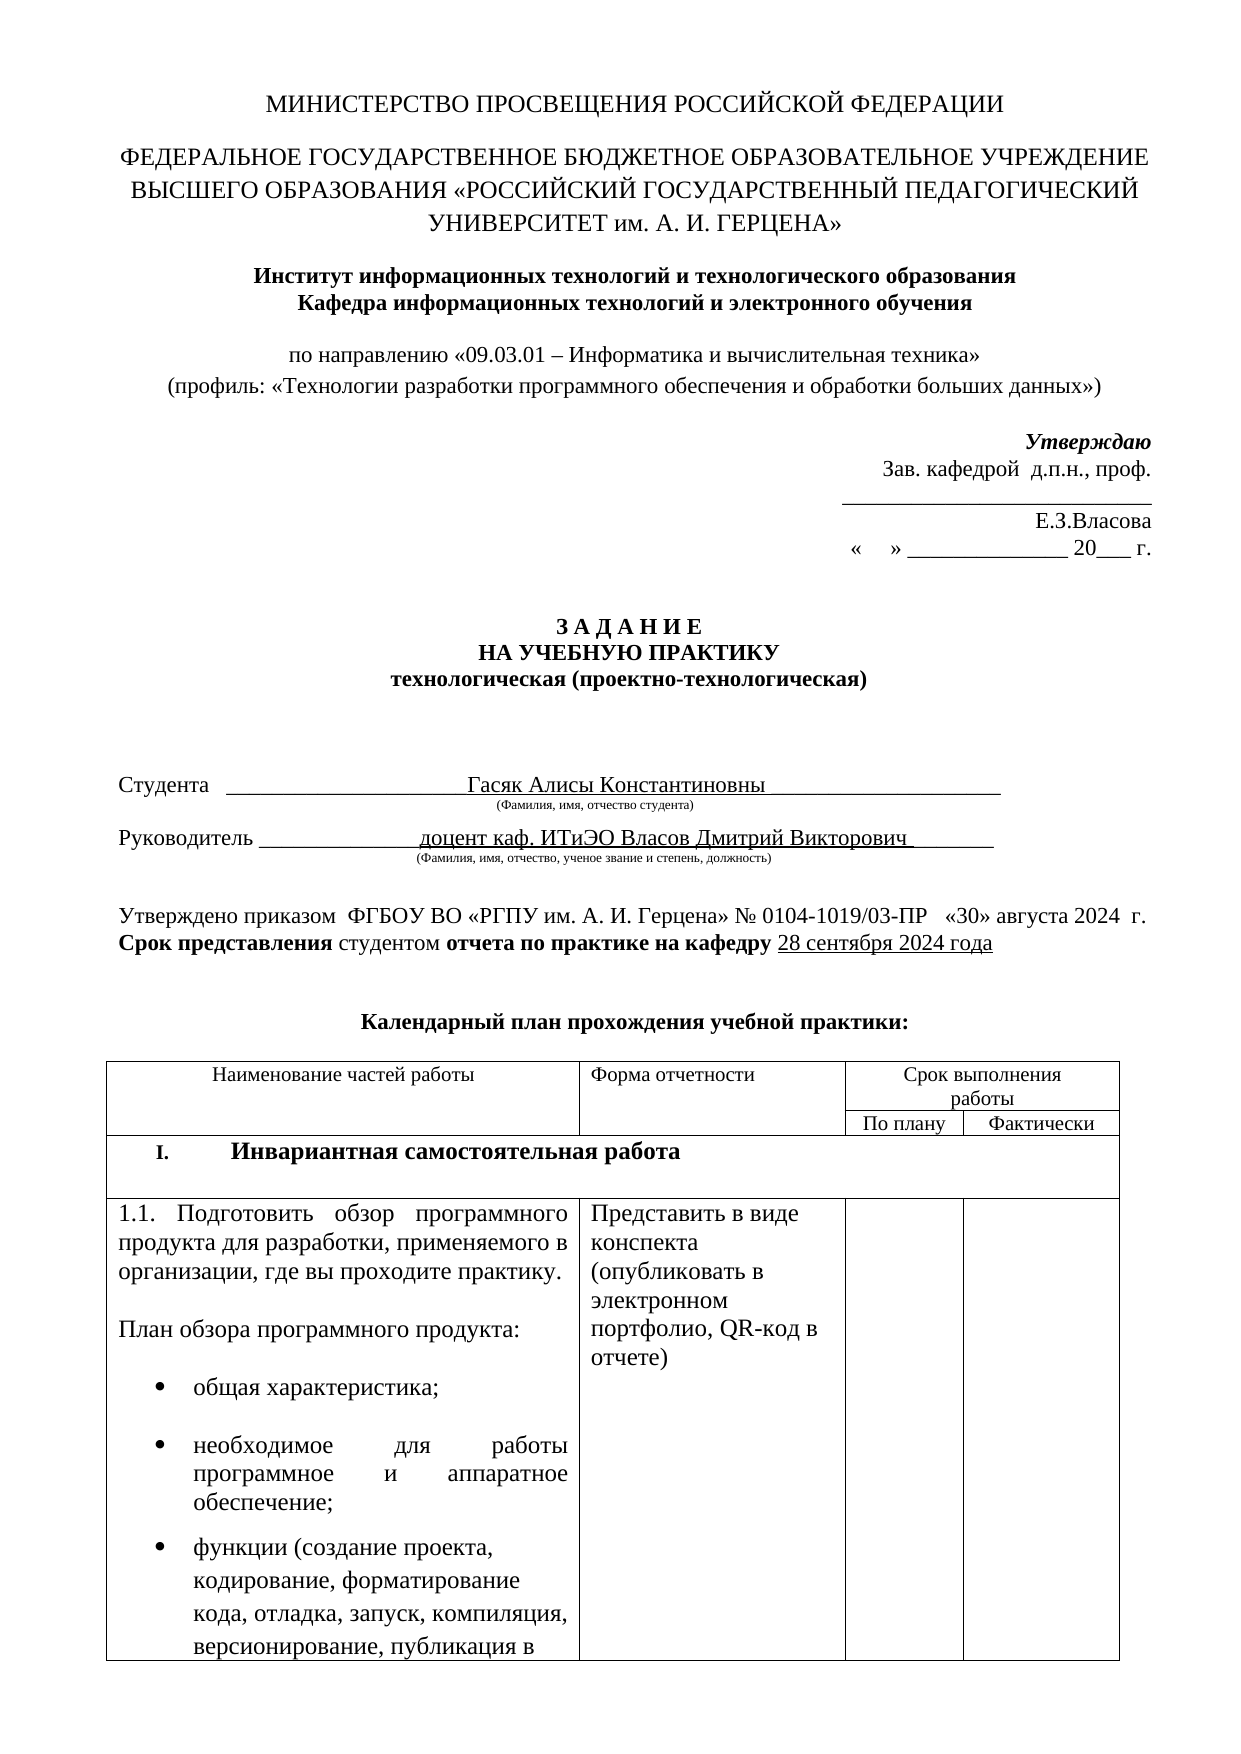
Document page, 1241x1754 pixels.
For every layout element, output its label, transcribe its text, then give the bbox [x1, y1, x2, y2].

text Зав. кафедрой д.п.н., проф. [62, 454, 1152, 481]
table_header Форма отчетности [580, 1062, 845, 1135]
text Студента _____________________Гасяк Алисы Константиновны ____________________ [118, 771, 1152, 797]
text Институт информационных технологий и технологического образования [118, 262, 1152, 289]
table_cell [580, 1199, 845, 1659]
text НА УЧЕБНУЮ ПРАКТИКУ [62, 639, 1152, 665]
text Календарный план прохождения учебной практики: [118, 1008, 1152, 1034]
text З А Д А Н И Е [62, 613, 1152, 639]
text МИНИСТЕРСТВО ПРОСВЕЩЕНИЯ РОССИЙСКОЙ ФЕДЕРАЦИИ [118, 89, 1152, 117]
text технологическая (проектно-технологическая) [62, 665, 1152, 692]
text (профиль: «Технологии разработки программного обеспечения и обработки больших данных») [118, 372, 1152, 398]
text Руководитель ______________доцент каф. ИТиЭО Власов Дмитрий Викторович _______ [118, 823, 1152, 850]
table_cell Инвариантная самостоятельная работа [107, 1136, 1119, 1197]
table_header Срок выполнения работы [846, 1062, 1119, 1110]
table_header Наименование частей работы [107, 1062, 579, 1135]
text Е.З.Власова [62, 507, 1152, 534]
text Утверждено приказом ФГБОУ ВО «РГПУ им. А. И. Герцена» № 0104-1019/03-ПР «30» августа 2024 г. [118, 903, 1152, 929]
text по направлению «09.03.01 – Информатика и вычислительная техника» [118, 341, 1152, 368]
text « » ______________ 20___ г. [62, 534, 1152, 560]
text ___________________________ [62, 481, 1152, 507]
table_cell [107, 1199, 579, 1659]
text (Фамилия, имя, отчество студента) [418, 797, 1152, 823]
table_cell [964, 1199, 1119, 1659]
text Утверждаю [62, 428, 1152, 454]
text ФЕДЕРАЛЬНОЕ ГОСУДАРСТВЕННОЕ БЮДЖЕТНОЕ ОБРАЗОВАТЕЛЬНОЕ УЧРЕЖДЕНИЕ ВЫСШЕГО ОБРАЗОВАНИЯ «РОССИЙСКИЙ ГОСУДАРСТВЕННЫЙ ПЕДАГОГИЧЕСКИЙ УНИВЕРСИТЕТ им. А. И. ГЕРЦЕНА» [118, 142, 1152, 237]
table_cell По плану [846, 1111, 963, 1135]
text Кафедра информационных технологий и электронного обучения [118, 289, 1152, 315]
text (Фамилия, имя, отчество, ученое звание и степень, должность) [118, 850, 1152, 876]
table_cell Фактически [964, 1111, 1119, 1135]
table_cell [846, 1199, 963, 1659]
text Срок представления студентом отчета по практике на кафедру 28 сентября 2024 года [118, 929, 1152, 955]
